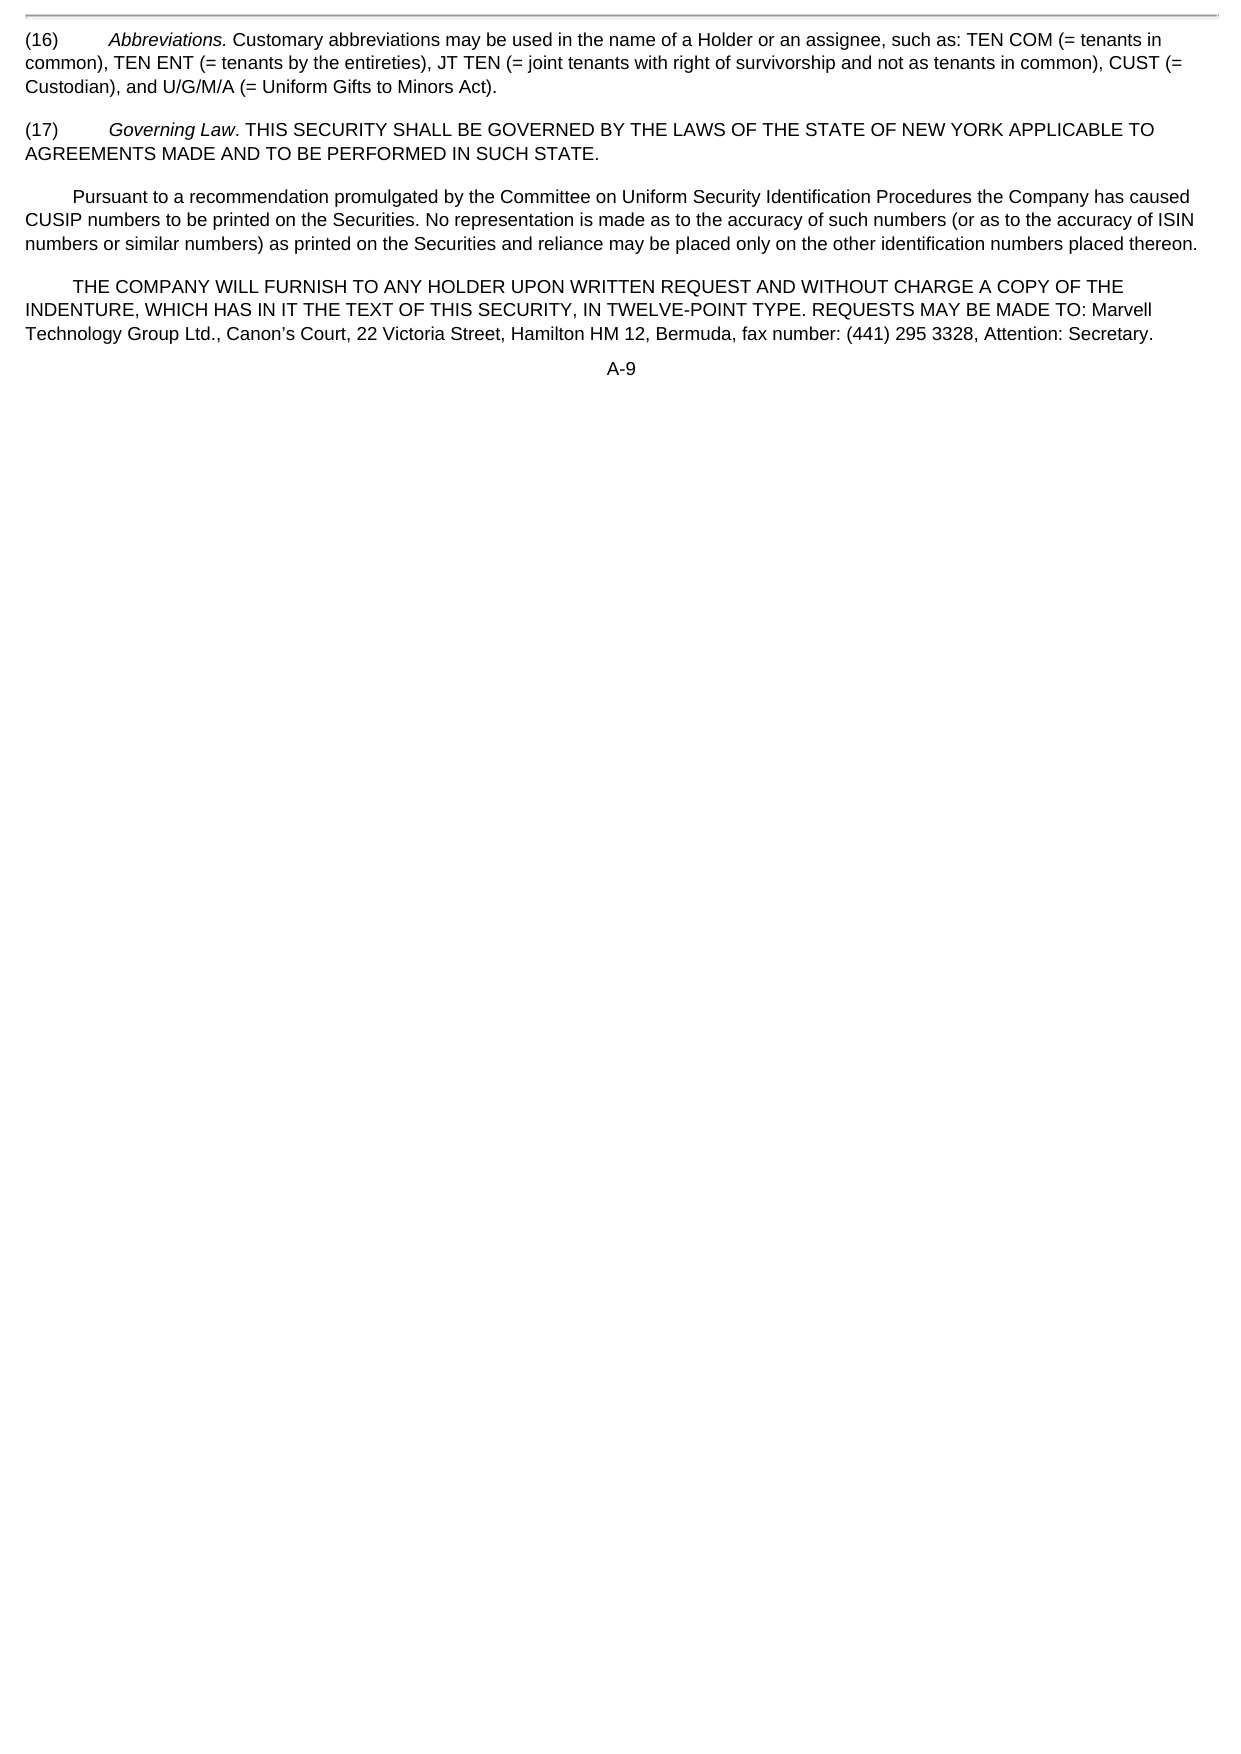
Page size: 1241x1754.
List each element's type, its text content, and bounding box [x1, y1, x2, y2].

list Governing Law. THIS SECURITY SHALL BE GOVERNED BY THE LAWS OF THE STATE OF NEW YORK APPLICABLE TO AGREEMENTS MADE AND TO BE PERFORMED IN SUCH STATE. [25, 118, 1213, 165]
text THE COMPANY WILL FURNISH TO ANY HOLDER UPON WRITTEN REQUEST AND WITHOUT CHARGE A COPY OF THE INDENTURE, WHICH HAS IN IT THE TEXT OF THIS SECURITY, IN TWELVE-POINT TYPE. REQUESTS MAY BE MADE TO: Marvell Technology Group Ltd., Canon’s Court, 22 Victoria Street, Hamilton HM 12, Bermuda, fax number: (441) 295 3328, Attention: Secretary. [25, 275, 1211, 344]
picture [23, 14, 1220, 21]
text Pursuant to a recommendation promulgated by the Committee on Uniform Security Identification Procedures the Company has caused CUSIP numbers to be printed on the Securities. No representation is made as to the accuracy of such numbers (or as to the accuracy of ISIN numbers or similar numbers) as printed on the Securities and reliance may be placed only on the other identification numbers placed thereon. [25, 186, 1213, 254]
text A-9 [25, 358, 1217, 380]
list Abbreviations. Customary abbreviations may be used in the name of a Holder or an assignee, such as: TEN COM (= tenants in common), TEN ENT (= tenants by the entireties), JT TEN (= joint tenants with right of survivorship and not as tenants in common), CUST (= Custodian), and U/G/M/A (= Uniform Gifts to Minors Act). [25, 28, 1213, 97]
